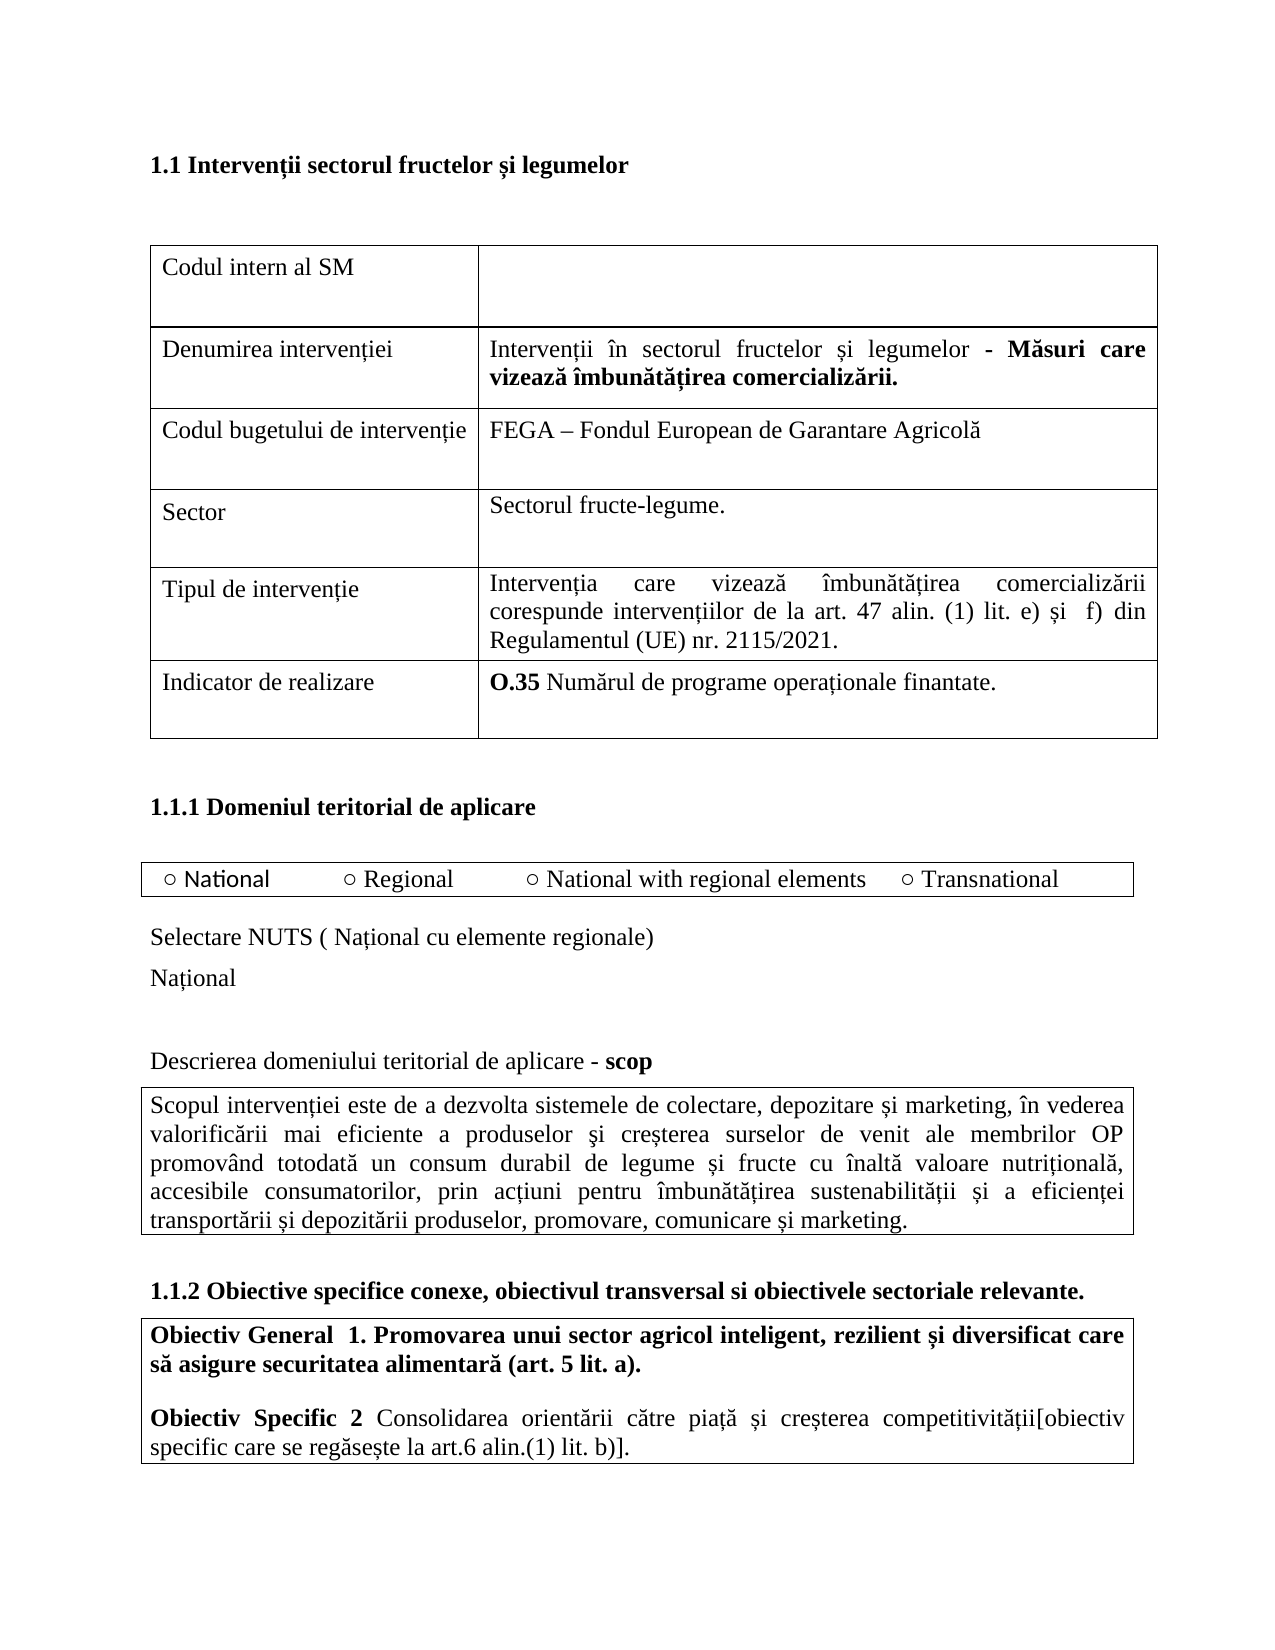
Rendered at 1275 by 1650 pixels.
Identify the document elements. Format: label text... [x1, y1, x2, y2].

table_cell Codul bugetului de intervenție [151, 409, 478, 489]
table_cell Intervenția care vizează îmbunătățirea comercializării corespunde intervențiilor de la art. 47 alin. (1) lit. e) și f) din Regulamentul (UE) nr. 2115/2021. [479, 568, 1157, 660]
text Obiectiv General 1. Promovarea unui sector agricol inteligent, rezilient și diversificat care să asigure securitatea alimentară (art. 5 lit. a). [142, 1319, 1133, 1378]
table_header [479, 246, 1157, 326]
subtitle Intervenții sectorul fructelor și legumelor [150, 150, 1125, 179]
table_header Codul intern al SM [151, 246, 478, 326]
text 1.1.1 Domeniul teritorial de aplicare [150, 792, 1125, 821]
table_cell Tipul de intervenție [151, 568, 478, 660]
table_cell Intervenții în sectorul fructelor și legumelor - Măsuri care vizează îmbunătățirea comercializării. [479, 328, 1157, 408]
table_cell Sector [151, 490, 478, 567]
subtitle 1.1.2 Obiective specifice conexe, obiectivul transversal si obiectivele sectoriale relevante. [150, 1276, 1125, 1305]
text Scopul intervenției este de a dezvolta sistemele de colectare, depozitare și marketing, în vederea valorificării mai eficiente a produselor şi creșterea surselor de venit ale membrilor OP promovând totodată un consum durabil de legume și fructe cu înaltă valoare nutrițională, accesibile consumatorilor, prin acțiuni pentru îmbunătățirea sustenabilității și a eficienței transportării și depozitării produselor, promovare, comunicare și marketing. [142, 1088, 1133, 1234]
table_cell O.35 Numărul de programe operaționale finantate. [479, 661, 1157, 737]
text Selectare NUTS ( Național cu elemente regionale) [150, 922, 1125, 951]
table_cell Indicator de realizare [151, 661, 478, 737]
table_cell Denumirea intervenției [151, 328, 478, 408]
text Descrierea domeniului teritorial de aplicare - scop [150, 1046, 1125, 1074]
table_cell FEGA – Fondul European de Garantare Agricolă [479, 409, 1157, 489]
text Obiectiv Specific 2 Consolidarea orientării către piață și creșterea competitivității[obiectiv specific care se regăsește la art.6 alin.(1) lit. b)]. [142, 1400, 1133, 1463]
text Național [150, 963, 1125, 992]
text ○ National ○ Regional ○ National with regional elements ○ Transnational [142, 863, 1133, 896]
table_cell Sectorul fructe-legume. [479, 490, 1157, 567]
